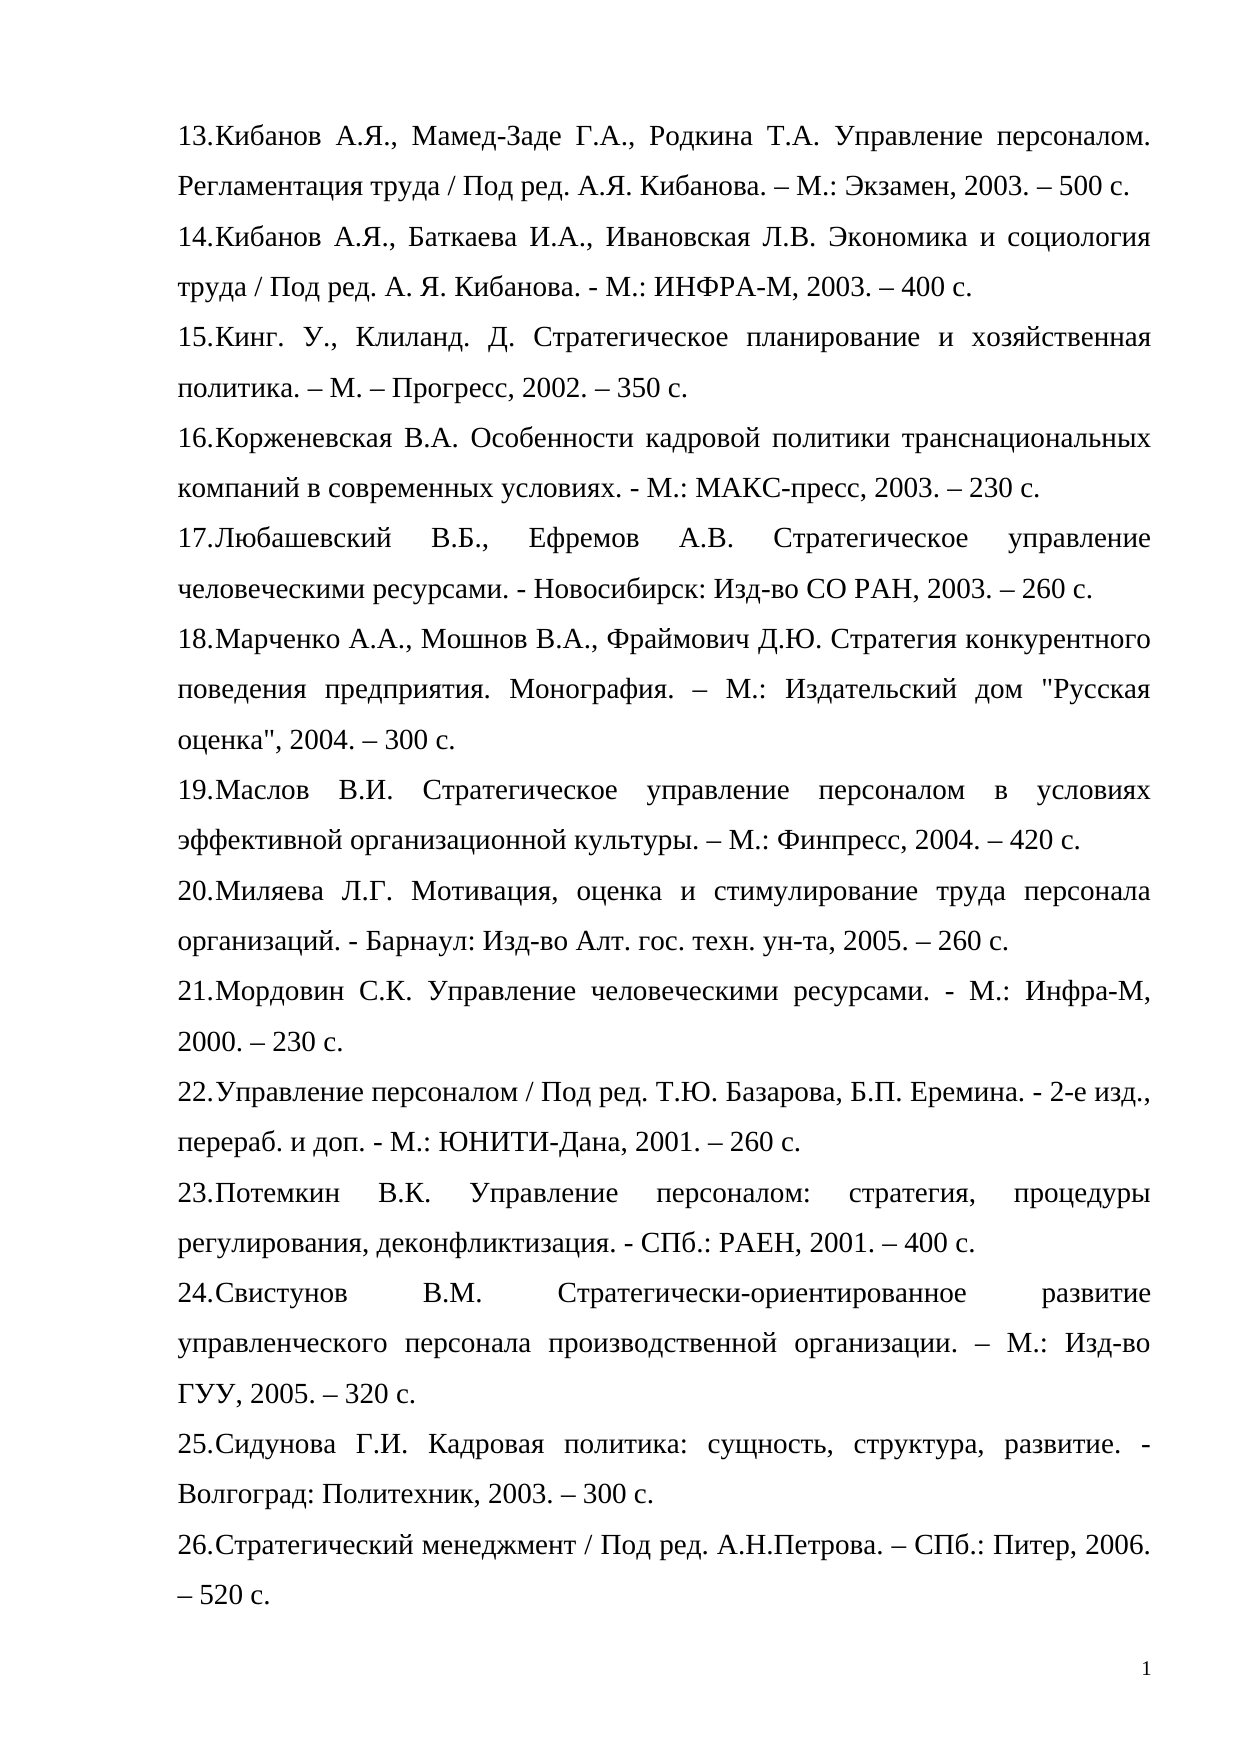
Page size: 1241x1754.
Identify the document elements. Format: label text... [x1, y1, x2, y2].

list Стратегический менеджмент / Под ред. А.Н.Петрова. – СПб.: Питер, 2006. – 520 с. [177, 1527, 1152, 1611]
list Корженевская В.А. Особенности кадровой политики транснациональных компаний в современных условиях. - М.: МАКС-пресс, 2003. – 230 с. [177, 420, 1152, 504]
list Кибанов А.Я., Баткаева И.А., Ивановская Л.В. Экономика и социология труда / Под ред. А. Я. Кибанова. - М.: ИНФРА-М, 2003. – 400 с. [177, 219, 1152, 303]
list Кибанов А.Я., Мамед-Заде Г.А., Родкина Т.А. Управление персоналом. Регламентация труда / Под ред. А.Я. Кибанова. – М.: Экзамен, 2003. – 500 с. [177, 118, 1152, 202]
list Потемкин В.К. Управление персоналом: стратегия, процедуры регулирования, деконфликтизация. - СПб.: РАЕН, 2001. – 400 с. [177, 1175, 1152, 1258]
list Мордовин С.К. Управление человеческими ресурсами. - М.: Инфра-М, 2000. – 230 с. [177, 973, 1152, 1057]
list Миляева Л.Г. Мотивация, оценка и стимулирование труда персонала организаций. - Барнаул: Изд-во Алт. гос. техн. ун-та, 2005. – 260 с. [177, 873, 1152, 957]
list Любашевский В.Б., Ефремов А.В. Стратегическое управление человеческими ресурсами. - Новосибирск: Изд-во СО РАН, 2003. – 260 с. [177, 521, 1152, 604]
list Марченко А.А., Мошнов В.А., Фраймович Д.Ю. Стратегия конкурентного поведения предприятия. Монография. – М.: Издательский дом "Русская оценка", 2004. – 300 с. [177, 621, 1152, 755]
list Сидунова Г.И. Кадровая политика: сущность, структура, развитие. - Волгоград: Политехник, 2003. – 300 с. [177, 1426, 1152, 1510]
list Кинг. У., Клиланд. Д. Стратегическое планирование и хозяйственная политика. – М. – Прогресс, 2002. – 350 с. [177, 319, 1152, 403]
list Маслов В.И. Стратегическое управление персоналом в условиях эффективной организационной культуры. – М.: Финпресс, 2004. – 420 с. [177, 772, 1152, 856]
list Управление персоналом / Под ред. Т.Ю. Базарова, Б.П. Еремина. - 2-е изд., перераб. и доп. - М.: ЮНИТИ-Дана, 2001. – 260 с. [177, 1074, 1152, 1158]
list Свистунов В.М. Стратегически-ориентированное развитие управленческого персонала производственной организации. – М.: Изд-во ГУУ, 2005. – 320 с. [177, 1275, 1152, 1409]
